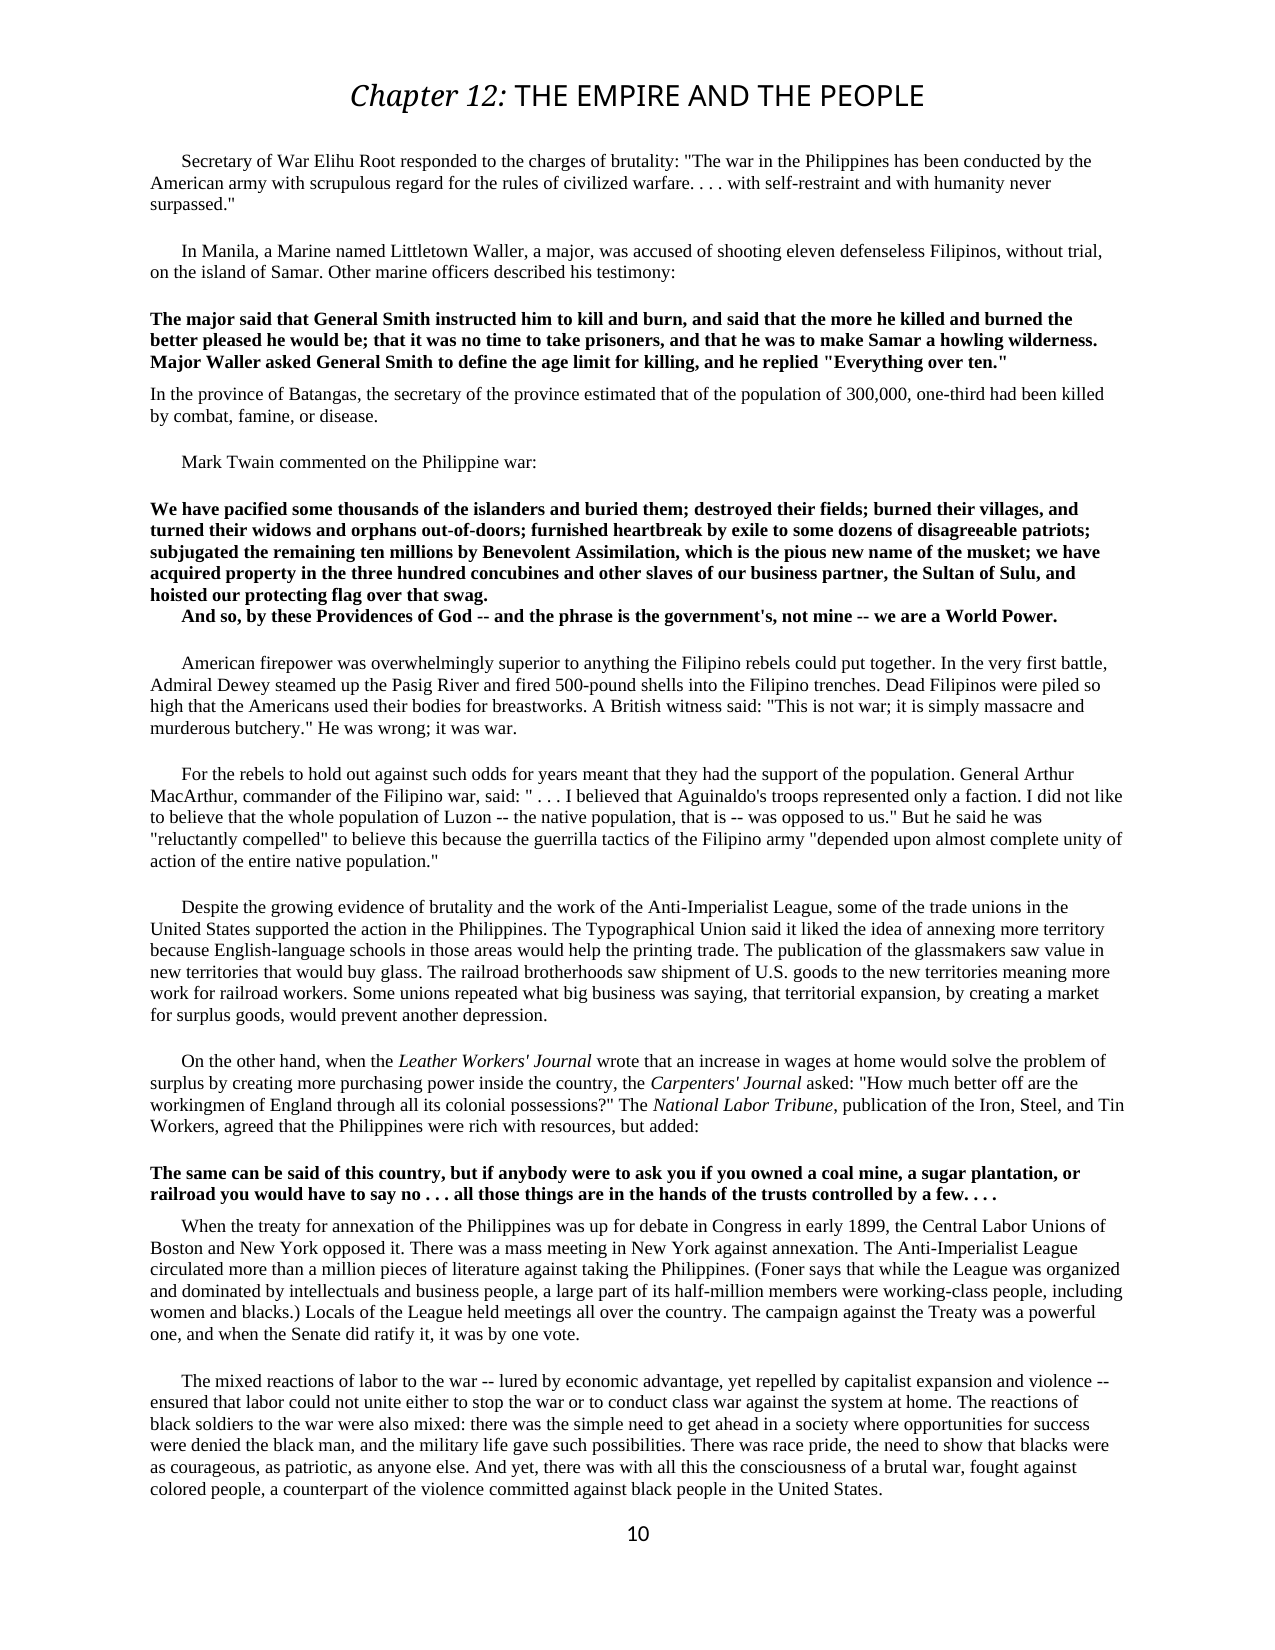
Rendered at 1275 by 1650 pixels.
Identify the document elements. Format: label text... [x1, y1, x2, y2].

text In the province of Batangas, the secretary of the province estimated that of the population of 300,000, one-third had been killed by combat, famine, or disease. [150, 383, 1125, 426]
text We have pacified some thousands of the islanders and buried them; destroyed their fields; burned their villages, and turned their widows and orphans out-of-doors; furnished heartbreak by exile to some dozens of disagreeable patriots; subjugated the remaining ten millions by Benevolent Assimilation, which is the pious new name of the musket; we have acquired property in the three hundred concubines and other slaves of our business partner, the Sultan of Sulu, and hoisted our protecting flag over that swag. [150, 498, 1125, 605]
text Despite the growing evidence of brutality and the work of the Anti-Imperialist League, some of the trade unions in the United States supported the action in the Philippines. The Typographical Union said it liked the idea of annexing more territory because English-language schools in those areas would help the printing trade. The publication of the glassmakers saw value in new territories that would buy glass. The railroad brotherhoods saw shipment of U.S. goods to the new territories meaning more work for railroad workers. Some unions repeated what big business was saying, that territorial expansion, by creating a market for surplus goods, would prevent another depression. [150, 896, 1125, 1025]
text The same can be said of this country, but if anybody were to ask you if you owned a coal mine, a sugar plantation, or railroad you would have to say no . . . all those things are in the hands of the trusts controlled by a few. . . . [150, 1162, 1125, 1205]
text In Manila, a Marine named Littletown Waller, a major, was accused of shooting eleven defenseless Filipinos, without trial, on the island of Samar. Other marine officers described his testimony: [150, 240, 1125, 283]
text American firepower was overwhelmingly superior to anything the Filipino rebels could put together. In the very first battle, Admiral Dewey steamed up the Pasig River and fired 500-pound shells into the Filipino trenches. Dead Filipinos were piled so high that the Americans used their bodies for breastworks. A British witness said: "This is not war; it is simply massacre and murderous butchery." He was wrong; it was war. [150, 652, 1125, 738]
text The mixed reactions of labor to the war -- lured by economic advantage, yet repelled by capitalist expansion and violence -- ensured that labor could not unite either to stop the war or to conduct class war against the system at home. The reactions of black soldiers to the war were also mixed: there was the simple need to get ahead in a society where opportunities for success were denied the black man, and the military life gave such possibilities. There was race pride, the need to show that blacks were as courageous, as patriotic, as anyone else. And yet, there was with all this the consciousness of a brutal war, fought against colored people, a counterpart of the violence committed against black people in the United States. [150, 1369, 1125, 1499]
text Secretary of War Elihu Root responded to the charges of brutality: "The war in the Philippines has been conducted by the American army with scrupulous regard for the rules of civilized warfare. . . . with self-restraint and with humanity never surpassed." [150, 150, 1125, 215]
text When the treaty for annexation of the Philippines was up for debate in Congress in early 1899, the Central Labor Unions of Boston and New York opposed it. There was a mass meeting in New York against annexation. The Anti-Imperialist League circulated more than a million pieces of literature against taking the Philippines. (Foner says that while the League was organized and dominated by intellectuals and business people, a large part of its half-million members were working-class people, including women and blacks.) Locals of the League held meetings all over the country. The campaign against the Treaty was a powerful one, and when the Senate did ratify it, it was by one vote. [150, 1215, 1125, 1344]
text The major said that General Smith instructed him to kill and burn, and said that the more he killed and burned the better pleased he would be; that it was no time to take prisoners, and that he was to make Samar a howling wilderness. Major Waller asked General Smith to define the age limit for killing, and he replied "Everything over ten." [150, 308, 1125, 372]
text And so, by these Providences of God -- and the phrase is the government's, not mine -- we are a World Power. [150, 605, 1125, 627]
text Mark Twain commented on the Philippine war: [150, 451, 1125, 473]
text For the rebels to hold out against such odds for years meant that they had the support of the population. General Arthur MacArthur, commander of the Filipino war, said: " . . . I believed that Aguinaldo's troops represented only a faction. I did not like to believe that the whole population of Luzon -- the native population, that is -- was opposed to us." But he said he was "reluctantly compelled" to believe this because the guerrilla tactics of the Filipino army "depended upon almost complete unity of action of the entire native population." [150, 763, 1125, 871]
text On the other hand, when the Leather Workers' Journal wrote that an increase in wages at home would solve the problem of surplus by creating more purchasing power inside the country, the Carpenters' Journal asked: "How much better off are the workingmen of England through all its colonial possessions?" The National Labor Tribune, publication of the Iron, Steel, and Tin Workers, agreed that the Philippines were rich with resources, but added: [150, 1050, 1125, 1137]
